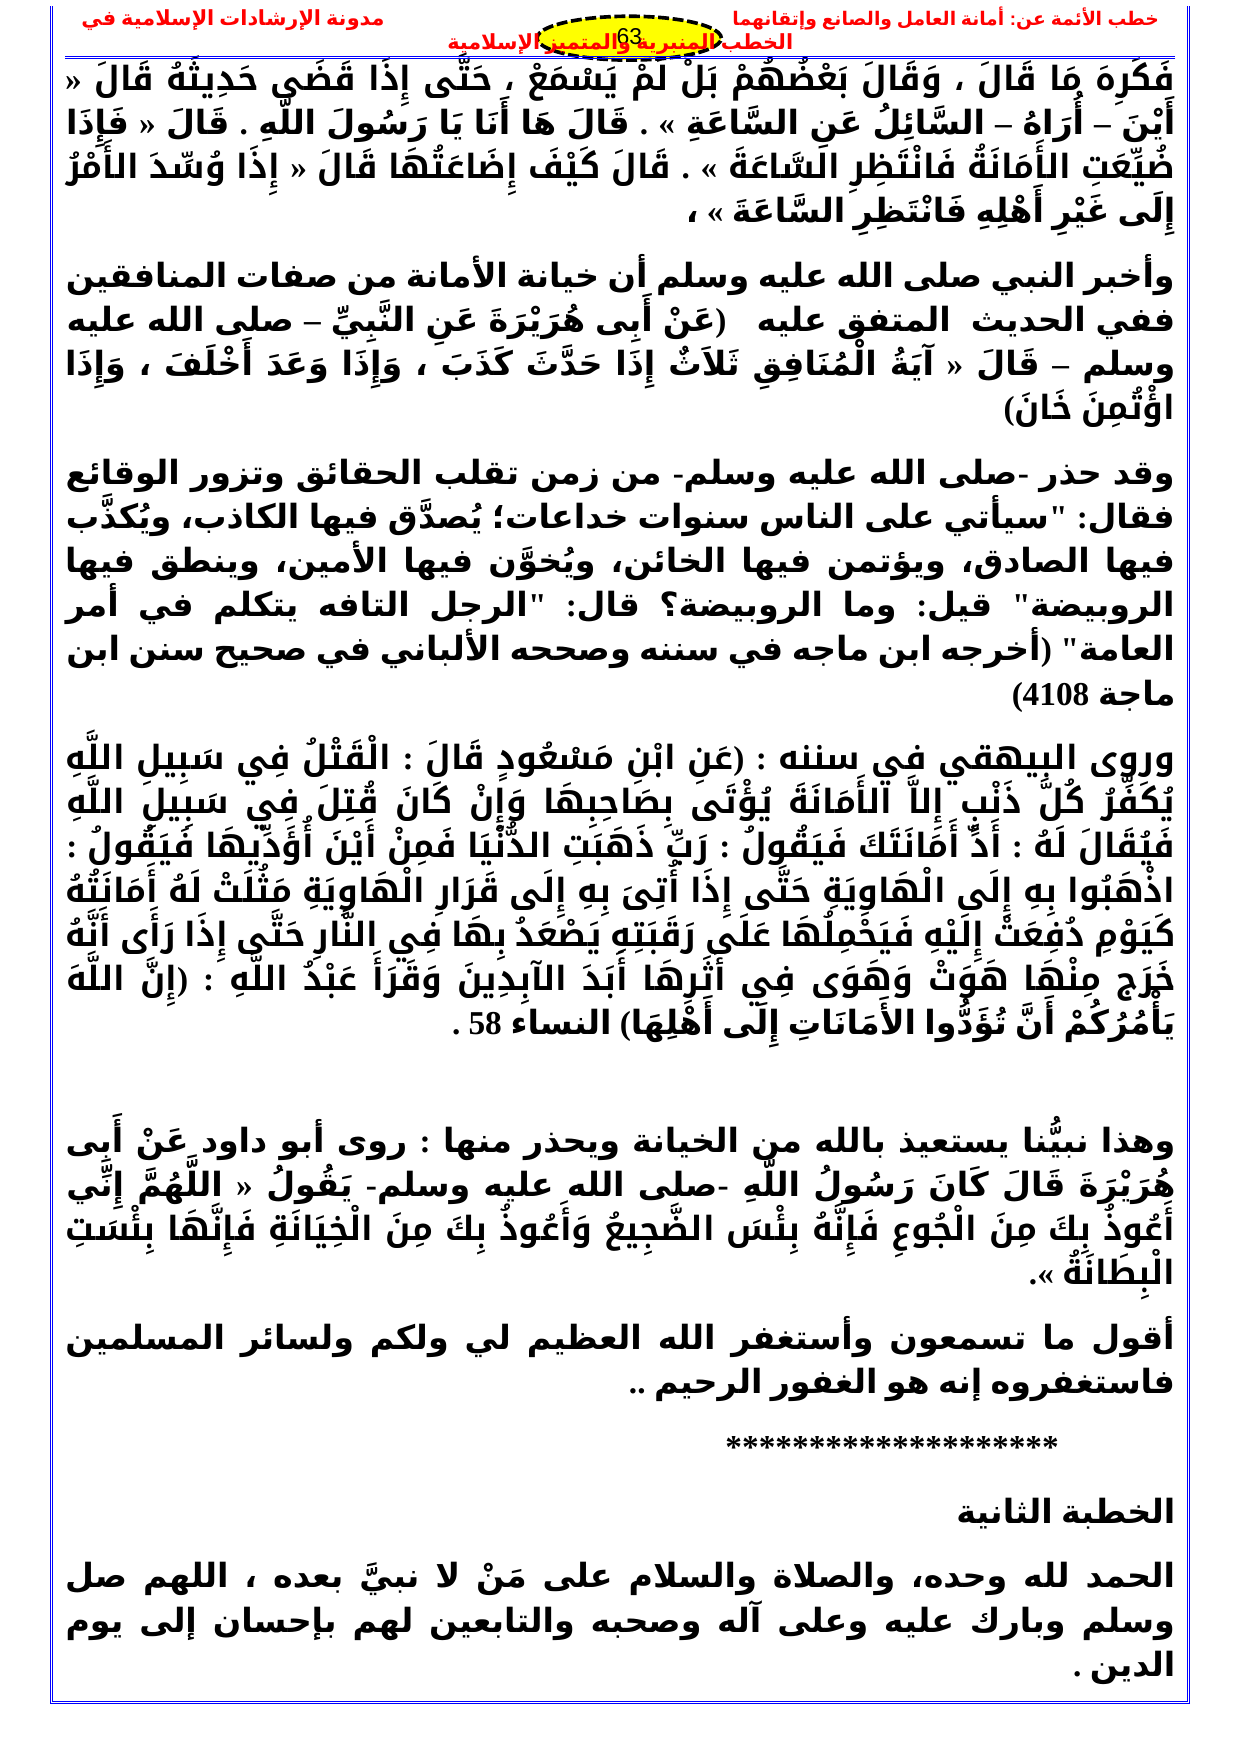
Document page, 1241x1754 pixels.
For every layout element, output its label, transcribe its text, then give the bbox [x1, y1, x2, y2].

text أقول ما تسمعون وأستغفر الله العظيم لي ولكم ولسائر المسلمين فاستغفروه إنه هو الغفور الرحيم .. [65, 1318, 1175, 1400]
text وروى البيهقي في سننه : (عَنِ ابْنِ مَسْعُودٍ قَالَ : الْقَتْلُ فِي سَبِيلِ اللَّهِ يُكَفِّرُ كُلَّ ذَنْبٍ إِلاَّ الأَمَانَةَ يُؤْتَى بِصَاحِبِهَا وَإِنْ كَانَ قُتِلَ فِي سَبِيلِ اللَّهِ فَيُقَالَ لَهُ : أَدِّ أَمَانَتَكَ فَيَقُولُ : رَبِّ ذَهَبَتِ الدُّنْيَا فَمِنْ أَيْنَ أُؤَدِّيهَا فَيَقُولُ : اذْهَبُوا بِهِ إِلَى الْهَاوِيَةِ حَتَّى إِذَا أُتِىَ بِهِ إِلَى قَرَارِ الْهَاوِيَةِ مَثُلَتْ لَهُ أَمَانَتُهُ كَيَوْمِ دُفِعَتْ إِلَيْهِ فَيَحْمِلُهَا عَلَى رَقَبَتِهِ يَصْعَدُ بِهَا فِي النَّارِ حَتَّى إِذَا رَأَى أَنَّهُ خَرَج مِنْهَا هَوَتْ وَهَوَى فِي أَثَرِهَا أَبَدَ الآبِدِينَ وَقَرَأَ عَبْدُ اللَّهِ : (إِنَّ اللَّهَ يَأْمُرُكُمْ أَنَّ تُؤَدُّوا الأَمَانَاتِ إِلَى أَهْلِهَا) النساء 58 . [65, 739, 1175, 1041]
text الخطبة الثانية [65, 1492, 1175, 1530]
text وهذا نبيُّنا يستعيذ بالله من الخيانة ويحذر منها : روى أبو داود عَنْ أَبِى هُرَيْرَةَ قَالَ كَانَ رَسُولُ اللَّهِ -صلى الله عليه وسلم- يَقُولُ « اللَّهُمَّ إِنِّي أَعُوذُ بِكَ مِنَ الْجُوعِ فَإِنَّهُ بِئْسَ الضَّجِيعُ وَأَعُوذُ بِكَ مِنَ الْخِيَانَةِ فَإِنَّهَا بِئْسَتِ الْبِطَانَةُ ». [65, 1121, 1175, 1291]
text ******************** [65, 1427, 1175, 1465]
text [65, 59, 1175, 230]
text وأخبر النبي صلى الله عليه وسلم أن خيانة الأمانة من صفات المنافقين ففي الحديث المتفق عليه (عَنْ أَبِى هُرَيْرَةَ عَنِ النَّبِيِّ – صلى الله عليه وسلم – قَالَ « آيَةُ الْمُنَافِقِ ثَلاَثٌ إِذَا حَدَّثَ كَذَبَ ، وَإِذَا وَعَدَ أَخْلَفَ ، وَإِذَا اؤْتُمِنَ خَانَ) [65, 256, 1175, 427]
text الحمد لله وحده، والصلاة والسلام على مَنْ لا نبيَّ بعده ، اللهم صل وسلم وبارك عليه وعلى آله وصحبه والتابعين لهم بإحسان إلى يوم الدين . [65, 1557, 1175, 1683]
text وقد حذر -صلى الله عليه وسلم- من زمن تقلب الحقائق وتزور الوقائع فقال: "سيأتي على الناس سنوات خداعات؛ يُصدَّق فيها الكاذب، ويُكذَّب فيها الصادق، ويؤتمن فيها الخائن، ويُخوَّن فيها الأمين، وينطق فيها الروبيضة" قيل: وما الروبيضة؟ قال: "الرجل التافه يتكلم في أمر العامة" (أخرجه ابن ماجه في سننه وصححه الألباني في صحيح سنن ابن ماجة 4108) [65, 453, 1175, 712]
